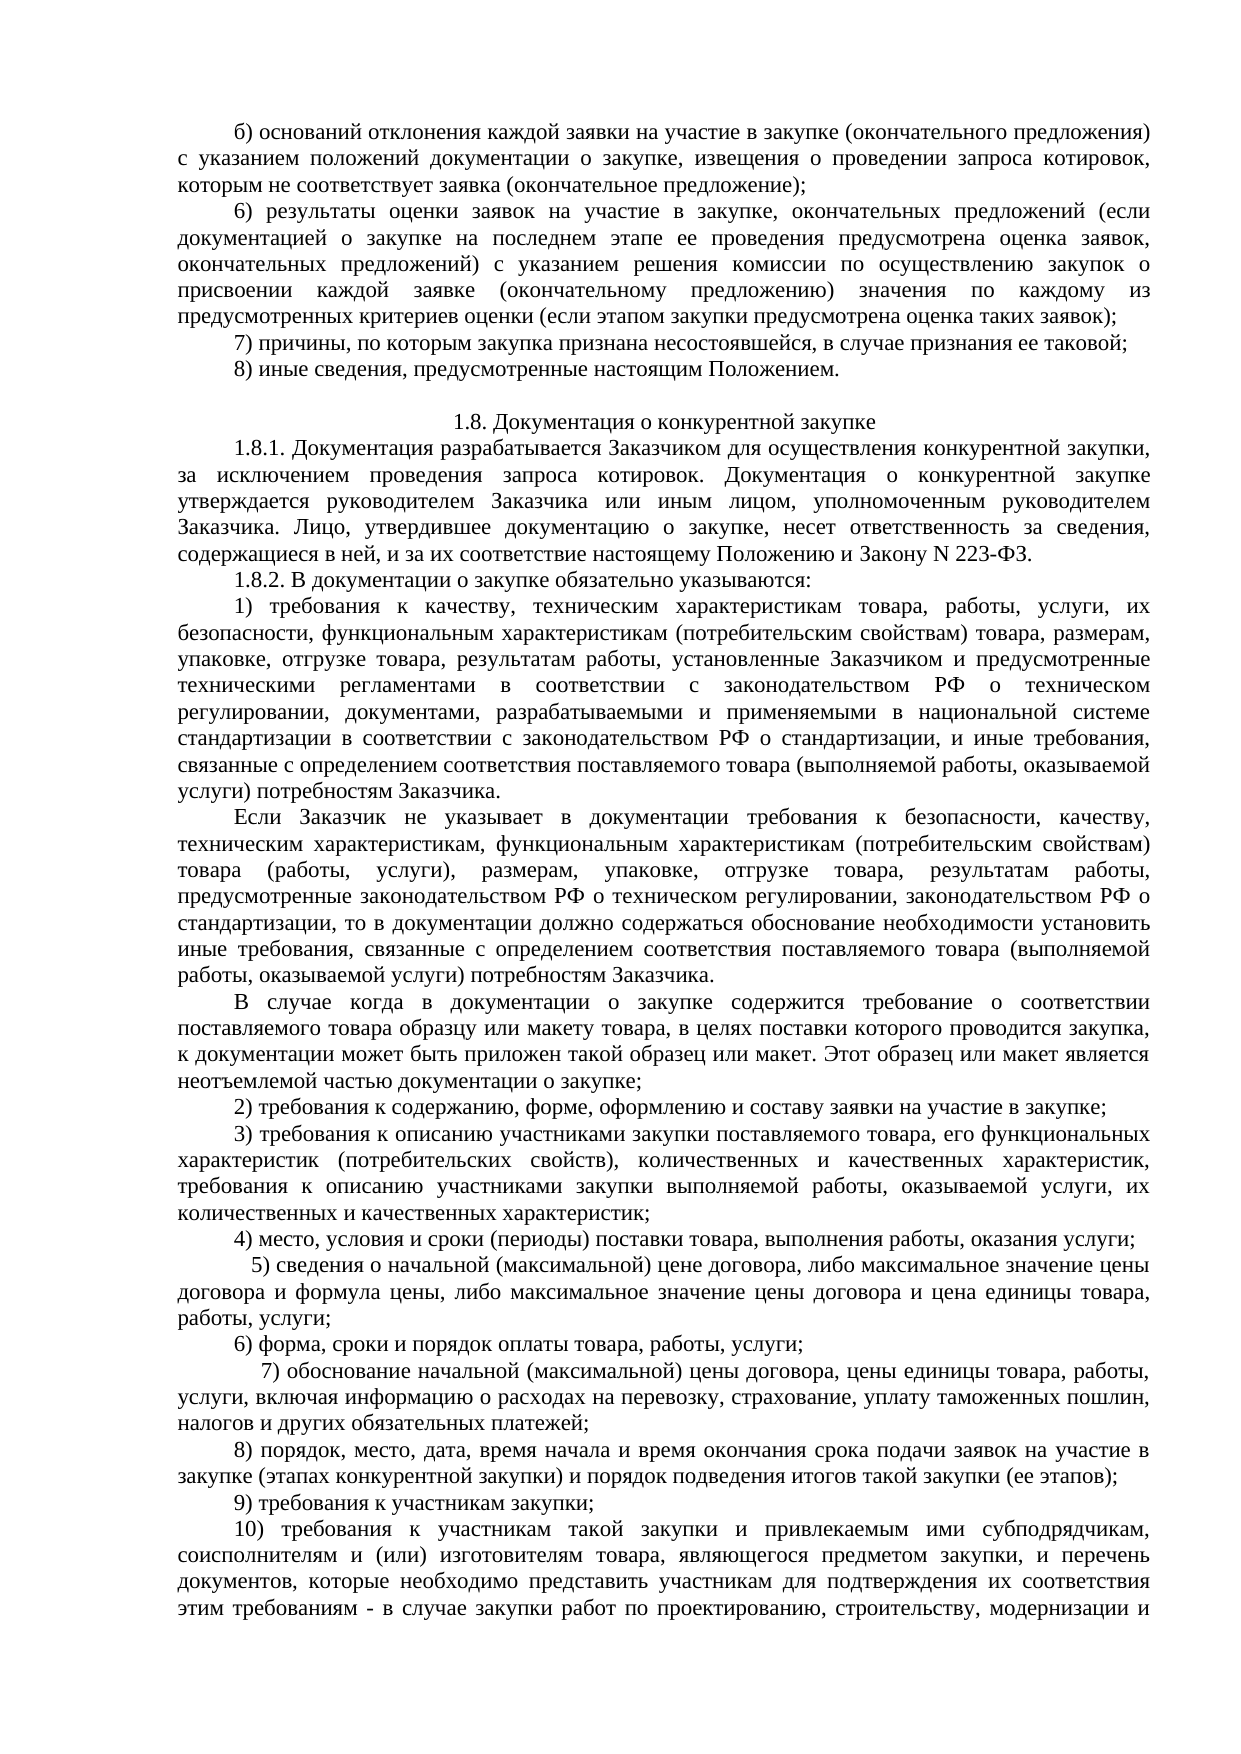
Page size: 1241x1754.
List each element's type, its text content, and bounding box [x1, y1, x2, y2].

text 5) сведения о начальной (максимальной) цене договора, либо максимальное значение цены договора и формула цены, либо максимальное значение цены договора и цена единицы товара, работы, услуги; [177, 1251, 1152, 1330]
text 7) обоснование начальной (максимальной) цены договора, цены единицы товара, работы, услуги, включая информацию о расходах на перевозку, страхование, уплату таможенных пошлин, налогов и других обязательных платежей; [177, 1357, 1152, 1436]
text 6) результаты оценки заявок на участие в закупке, окончательных предложений (если документацией о закупке на последнем этапе ее проведения предусмотрена оценка заявок, окончательных предложений) с указанием решения комиссии по осуществлению закупок о присвоении каждой заявке (окончательному предложению) значения по каждому из предусмотренных критериев оценки (если этапом закупки предусмотрена оценка таких заявок); [177, 197, 1152, 329]
text 8) порядок, место, дата, время начала и время окончания срока подачи заявок на участие в закупке (этапах конкурентной закупки) и порядок подведения итогов такой закупки (ее этапов); [177, 1436, 1152, 1488]
text 7) причины, по которым закупка признана несостоявшейся, в случае признания ее таковой; [177, 329, 1152, 355]
text 1.8.2. В документации о закупке обязательно указываются: [177, 566, 1152, 592]
text 1) требования к качеству, техническим характеристикам товара, работы, услуги, их безопасности, функциональным характеристикам (потребительским свойствам) товара, размерам, упаковке, отгрузке товара, результатам работы, установленные Заказчиком и предусмотренные техническими регламентами в соответствии с законодательством РФ о техническом регулировании, документами, разрабатываемыми и применяемыми в национальной системе стандартизации в соответствии с законодательством РФ о стандартизации, и иные требования, связанные с определением соответствия поставляемого товара (выполняемой работы, оказываемой услуги) потребностям Заказчика. [177, 592, 1152, 803]
text 6) форма, сроки и порядок оплаты товара, работы, услуги; [177, 1330, 1152, 1357]
text 4) место, условия и сроки (периоды) поставки товара, выполнения работы, оказания услуги; [177, 1225, 1152, 1251]
text В случае когда в документации о закупке содержится требование о соответствии поставляемого товара образцу или макету товара, в целях поставки которого проводится закупка, к документации может быть приложен такой образец или макет. Этот образец или макет является неотъемлемой частью документации о закупке; [177, 988, 1152, 1093]
text 8) иные сведения, предусмотренные настоящим Положением. [177, 355, 1152, 382]
text 1.8.1. Документация разрабатывается Заказчиком для осуществления конкурентной закупки, за исключением проведения запроса котировок. Документация о конкурентной закупке утверждается руководителем Заказчика или иным лицом, уполномоченным руководителем Заказчика. Лицо, утвердившее документацию о закупке, несет ответственность за сведения, содержащиеся в ней, и за их соответствие настоящему Положению и Закону N 223-ФЗ. [177, 434, 1152, 566]
text 3) требования к описанию участниками закупки поставляемого товара, его функциональных характеристик (потребительских свойств), количественных и качественных характеристик, требования к описанию участниками закупки выполняемой работы, оказываемой услуги, их количественных и качественных характеристик; [177, 1119, 1152, 1225]
text б) оснований отклонения каждой заявки на участие в закупке (окончательного предложения) с указанием положений документации о закупке, извещения о проведении запроса котировок, которым не соответствует заявка (окончательное предложение); [177, 118, 1152, 197]
text 1.8. Документация о конкурентной закупке [177, 408, 1152, 434]
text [177, 1515, 1152, 1620]
text Если Заказчик не указывает в документации требования к безопасности, качеству, техническим характеристикам, функциональным характеристикам (потребительским свойствам) товара (работы, услуги), размерам, упаковке, отгрузке товара, результатам работы, предусмотренные законодательством РФ о техническом регулировании, законодательством РФ о стандартизации, то в документации должно содержаться обоснование необходимости установить иные требования, связанные с определением соответствия поставляемого товара (выполняемой работы, оказываемой услуги) потребностям Заказчика. [177, 803, 1152, 988]
text 9) требования к участникам закупки; [177, 1488, 1152, 1515]
text 2) требования к содержанию, форме, оформлению и составу заявки на участие в закупке; [177, 1093, 1152, 1119]
